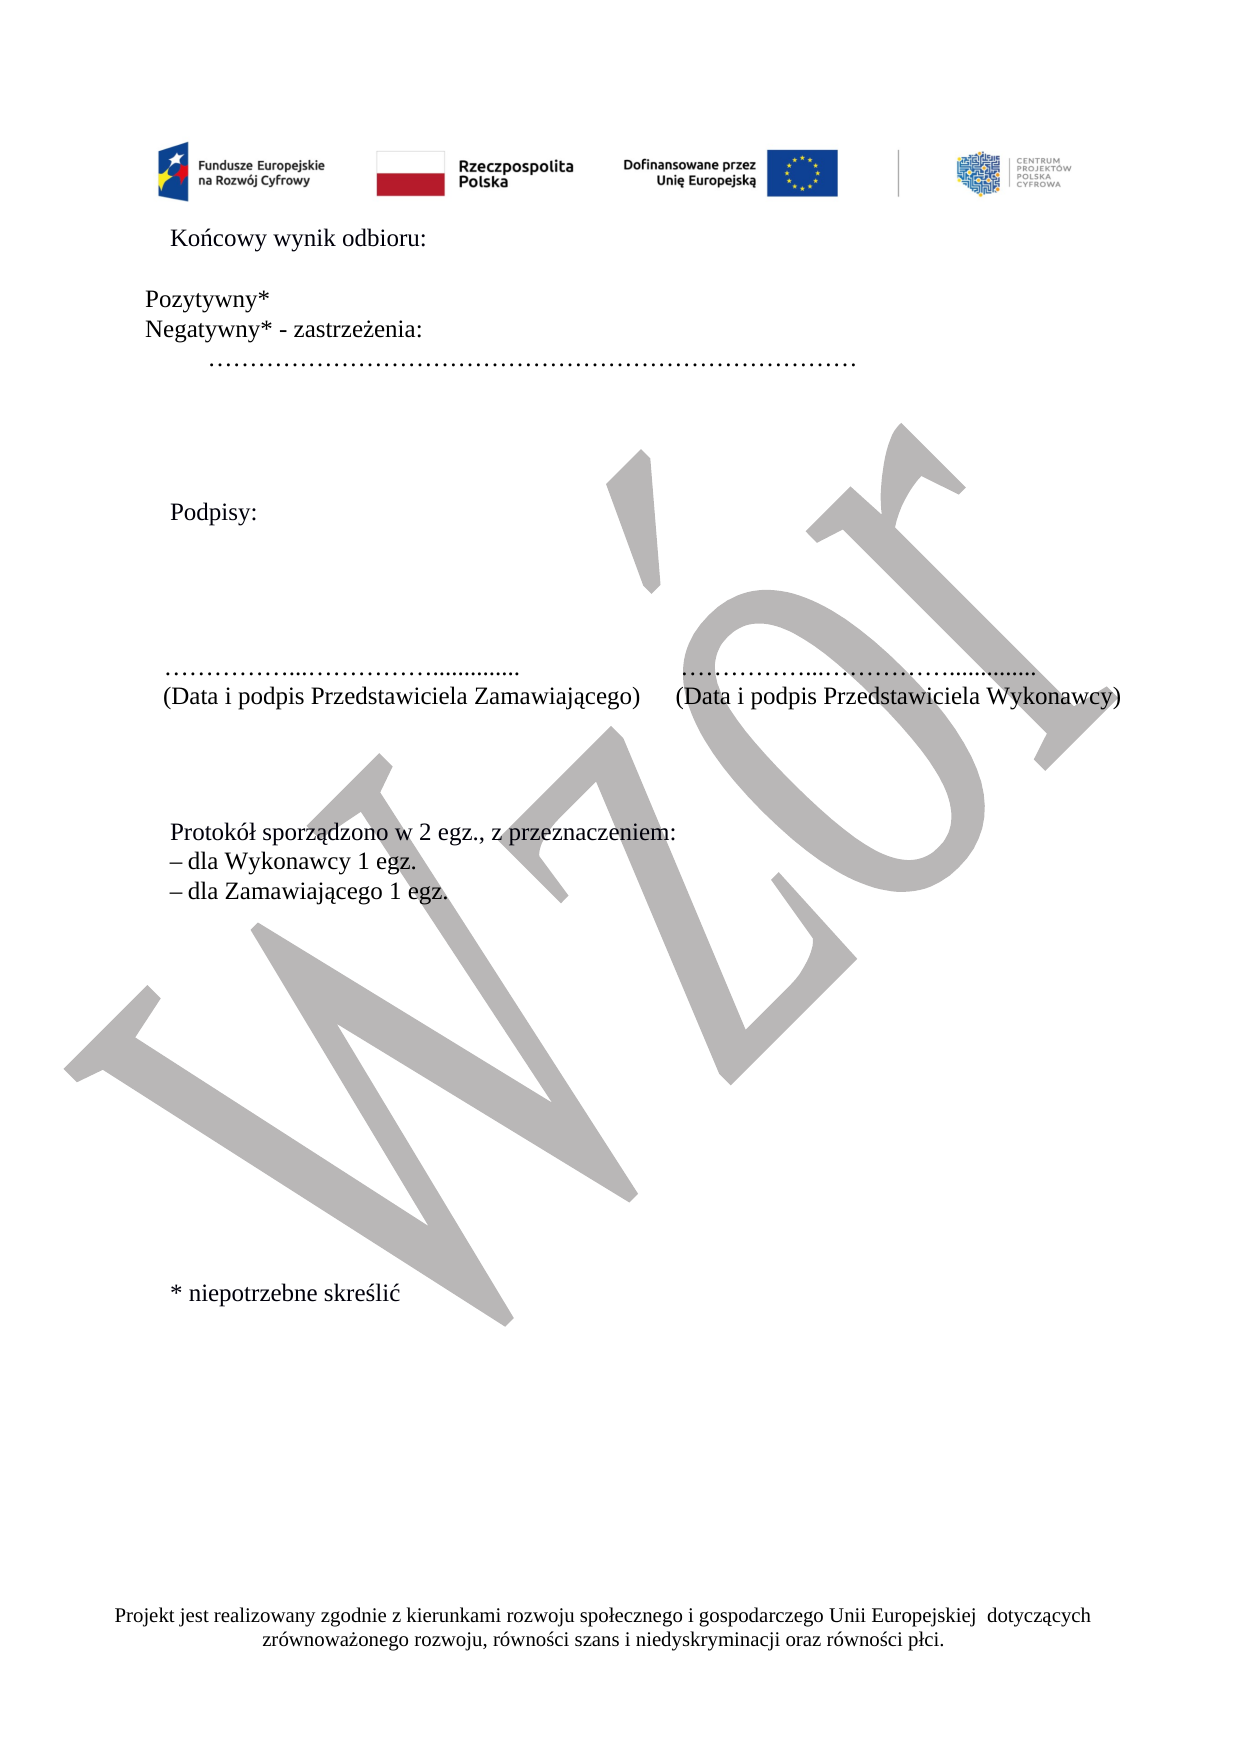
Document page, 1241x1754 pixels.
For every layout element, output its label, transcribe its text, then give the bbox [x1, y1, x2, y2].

list dla Wykonawcy 1 egz. [169, 846, 1121, 875]
text Końcowy wynik odbioru: [170, 223, 1121, 252]
list Pozytywny* [107, 284, 1121, 313]
text ……………...…………….............. ……………...…………….............. [71, 652, 1127, 680]
picture [138, 121, 1100, 221]
list Negatywny* - zastrzeżenia: [107, 314, 1121, 342]
text (Data i podpis Przedstawiciela Zamawiającego) (Data i podpis Przedstawiciela Wykonawcy) [71, 681, 1127, 710]
text …………………………………………………………………… [207, 343, 1121, 372]
text * niepotrzebne skreślić [170, 1278, 1127, 1307]
text Protokół sporządzono w 2 egz., z przeznaczeniem: [170, 817, 1121, 845]
list dla Zamawiającego 1 egz. [169, 876, 1121, 905]
text Podpisy: [170, 497, 1121, 526]
